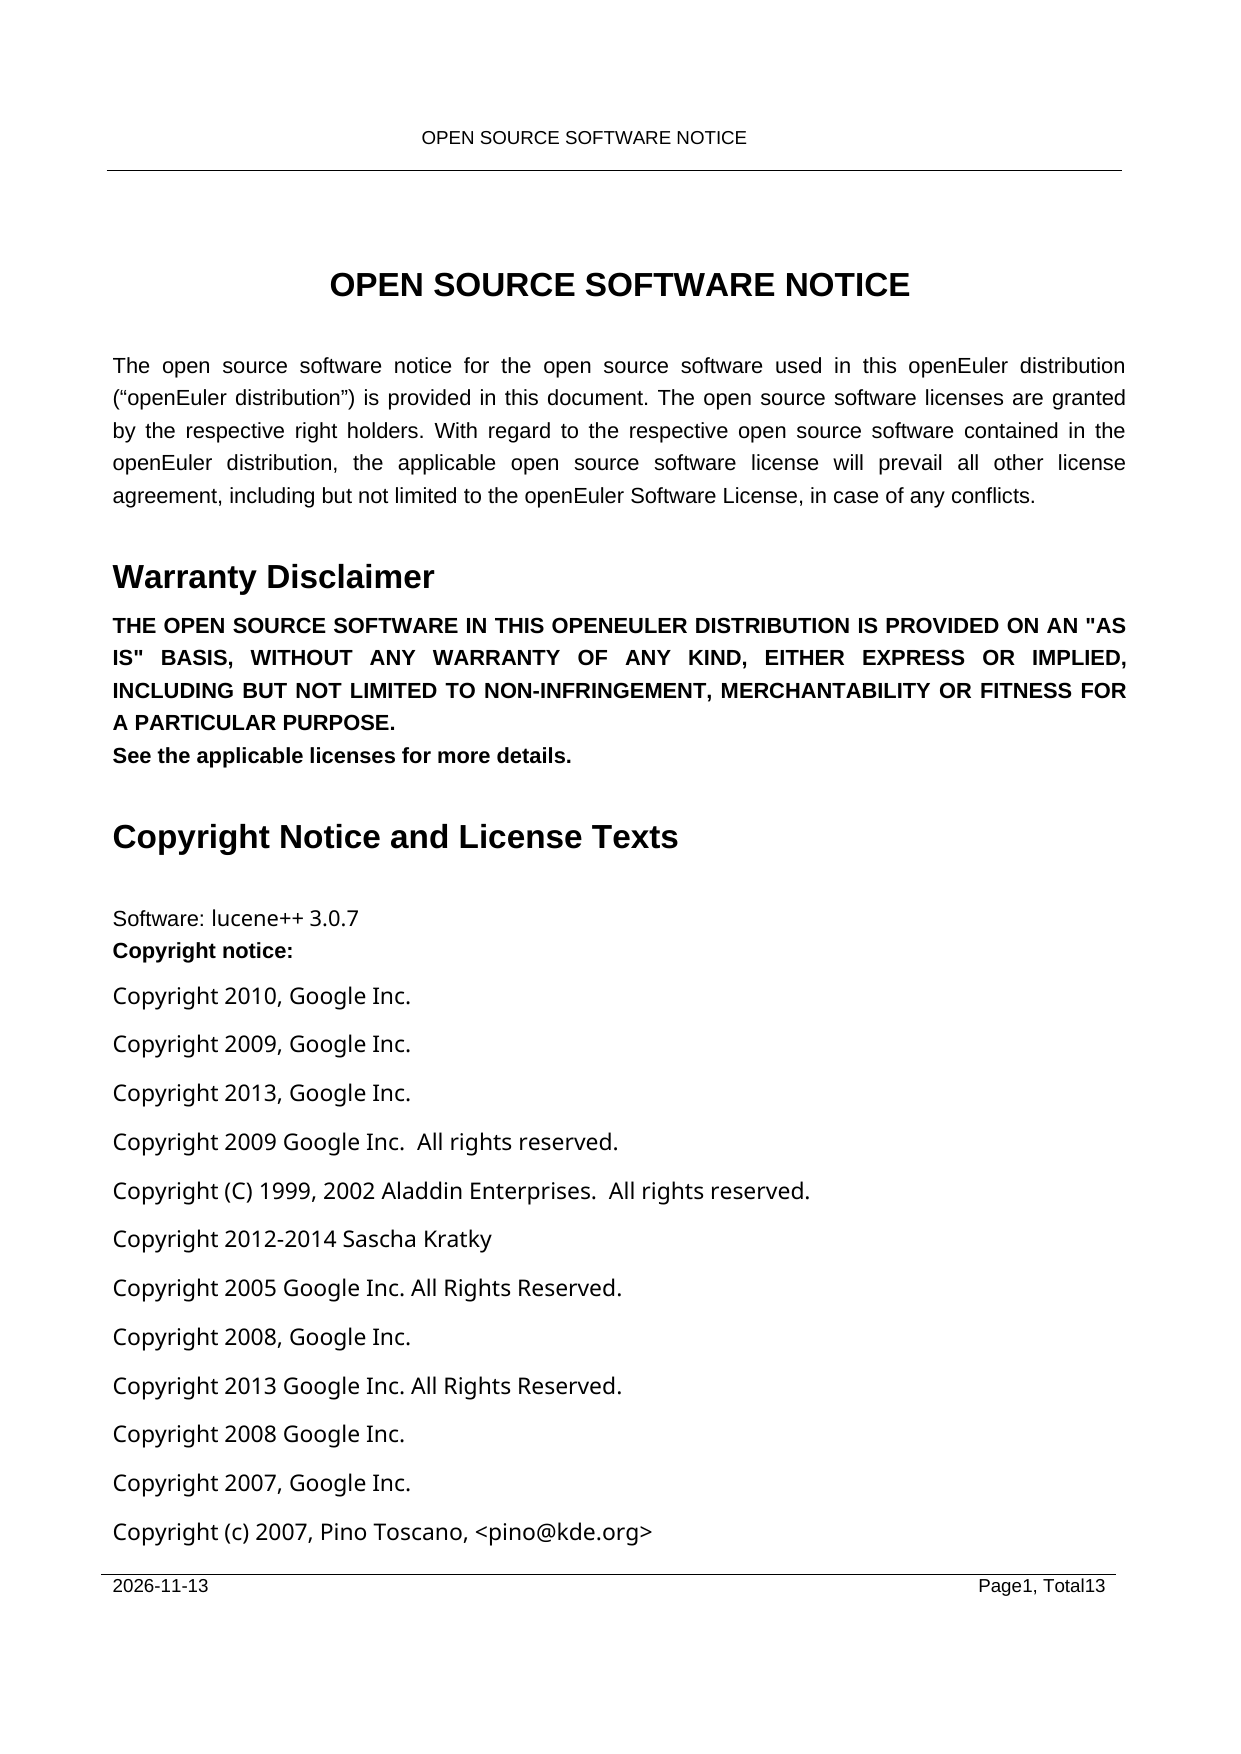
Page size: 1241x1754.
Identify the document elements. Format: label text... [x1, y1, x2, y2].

text THE OPEN SOURCE SOFTWARE IN THIS OPENEULER DISTRIBUTION IS PROVIDED ON AN "AS IS" BASIS, WITHOUT ANY WARRANTY OF ANY KIND, EITHER EXPRESS OR IMPLIED, INCLUDING BUT NOT LIMITED TO NON-INFRINGEMENT, MERCHANTABILITY OR FITNESS FOR A PARTICULAR PURPOSE. See the applicable licenses for more details. [112, 609, 1128, 771]
text Warranty Disclaimer [112, 544, 1128, 609]
text Copyright notice: [112, 934, 1128, 966]
text Software: lucene++ 3.0.7 [112, 901, 1128, 934]
text The open source software notice for the open source software used in this openEuler distribution (“openEuler distribution”) is provided in this document. The open source software licenses are granted by the respective right holders. With regard to the respective open source software contained in the openEuler distribution, the applicable open source software license will prevail all other license agreement, including but not limited to the openEuler Software License, in case of any conflicts. [112, 349, 1128, 511]
text OPEN SOURCE SOFTWARE NOTICE [112, 251, 1128, 316]
text Copyright Notice and License Texts [112, 804, 1128, 869]
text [112, 979, 1128, 1548]
